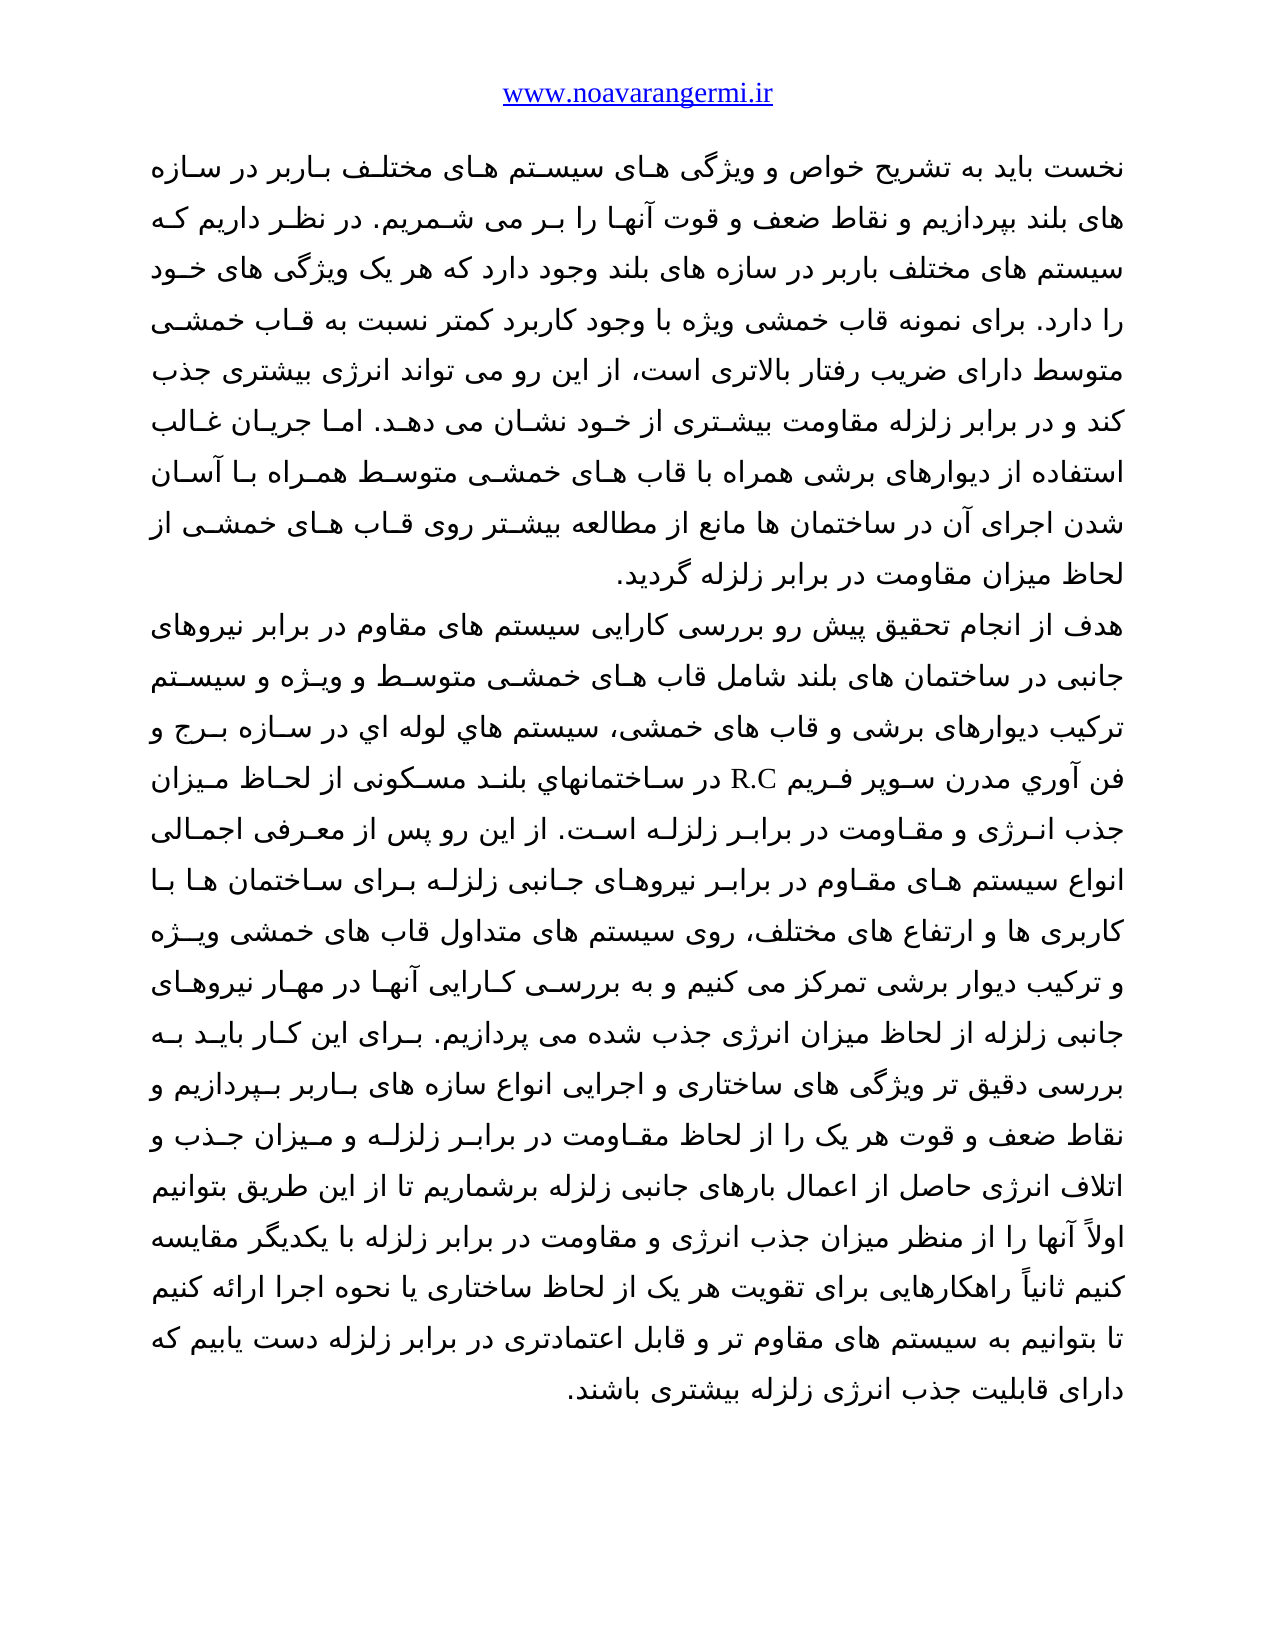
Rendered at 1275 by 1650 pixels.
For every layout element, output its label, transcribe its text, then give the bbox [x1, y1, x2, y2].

text هدف از انجام تحقیق پیش رو بررسی کارایی سیستم های مقاوم در برابر نیروهای جانبی در ساختمان های بلند شامل قاب های خمشی متوسط و ویژه و سیستم ترکیب دیوارهای برشی و قاب های خمشی، سیستم هاي لوله اي در سازه برج و فن آوري مدرن سوپر فریم R.C در ساختمانهاي بلند مسکونی از لحاظ میزان جذب انرژی و مقاومت در برابر زلزله است. از این رو پس از معرفی اجمالی انواع سیستم های مقاوم در برابر نیروهای جانبی زلزله برای ساختمان ها با کاربری ها و ارتفاع های مختلف، روی سیستم های متداول قاب های خمشی ویژه و ترکیب دیوار برشی تمرکز می کنیم و به بررسی کارایی آنها در مهار نیروهای جانبی زلزله از لحاظ میزان انرژی جذب شده می پردازیم. برای این کار باید به بررسی دقیق تر ویژگی های ساختاری و اجرایی انواع سازه های باربر بپردازیم و نقاط ضعف و قوت هر یک را از لحاظ مقاومت در برابر زلزله و میزان جذب و اتلاف انرژی حاصل از اعمال بارهای جانبی زلزله برشماریم تا از این طریق بتوانیم اولاً آنها را از منظر میزان جذب انرژی و مقاومت در برابر زلزله با یکدیگر مقایسه کنیم ثانیاً راهکارهایی برای تقویت هر یک از لحاظ ساختاری یا نحوه اجرا ارائه کنیم تا بتوانیم به سیستم های مقاوم تر و قابل اعتمادتری در برابر زلزله دست یابیم که دارای قابلیت جذب انرژی زلزله بیشتری باشند. [150, 608, 1125, 1407]
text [150, 150, 1125, 591]
